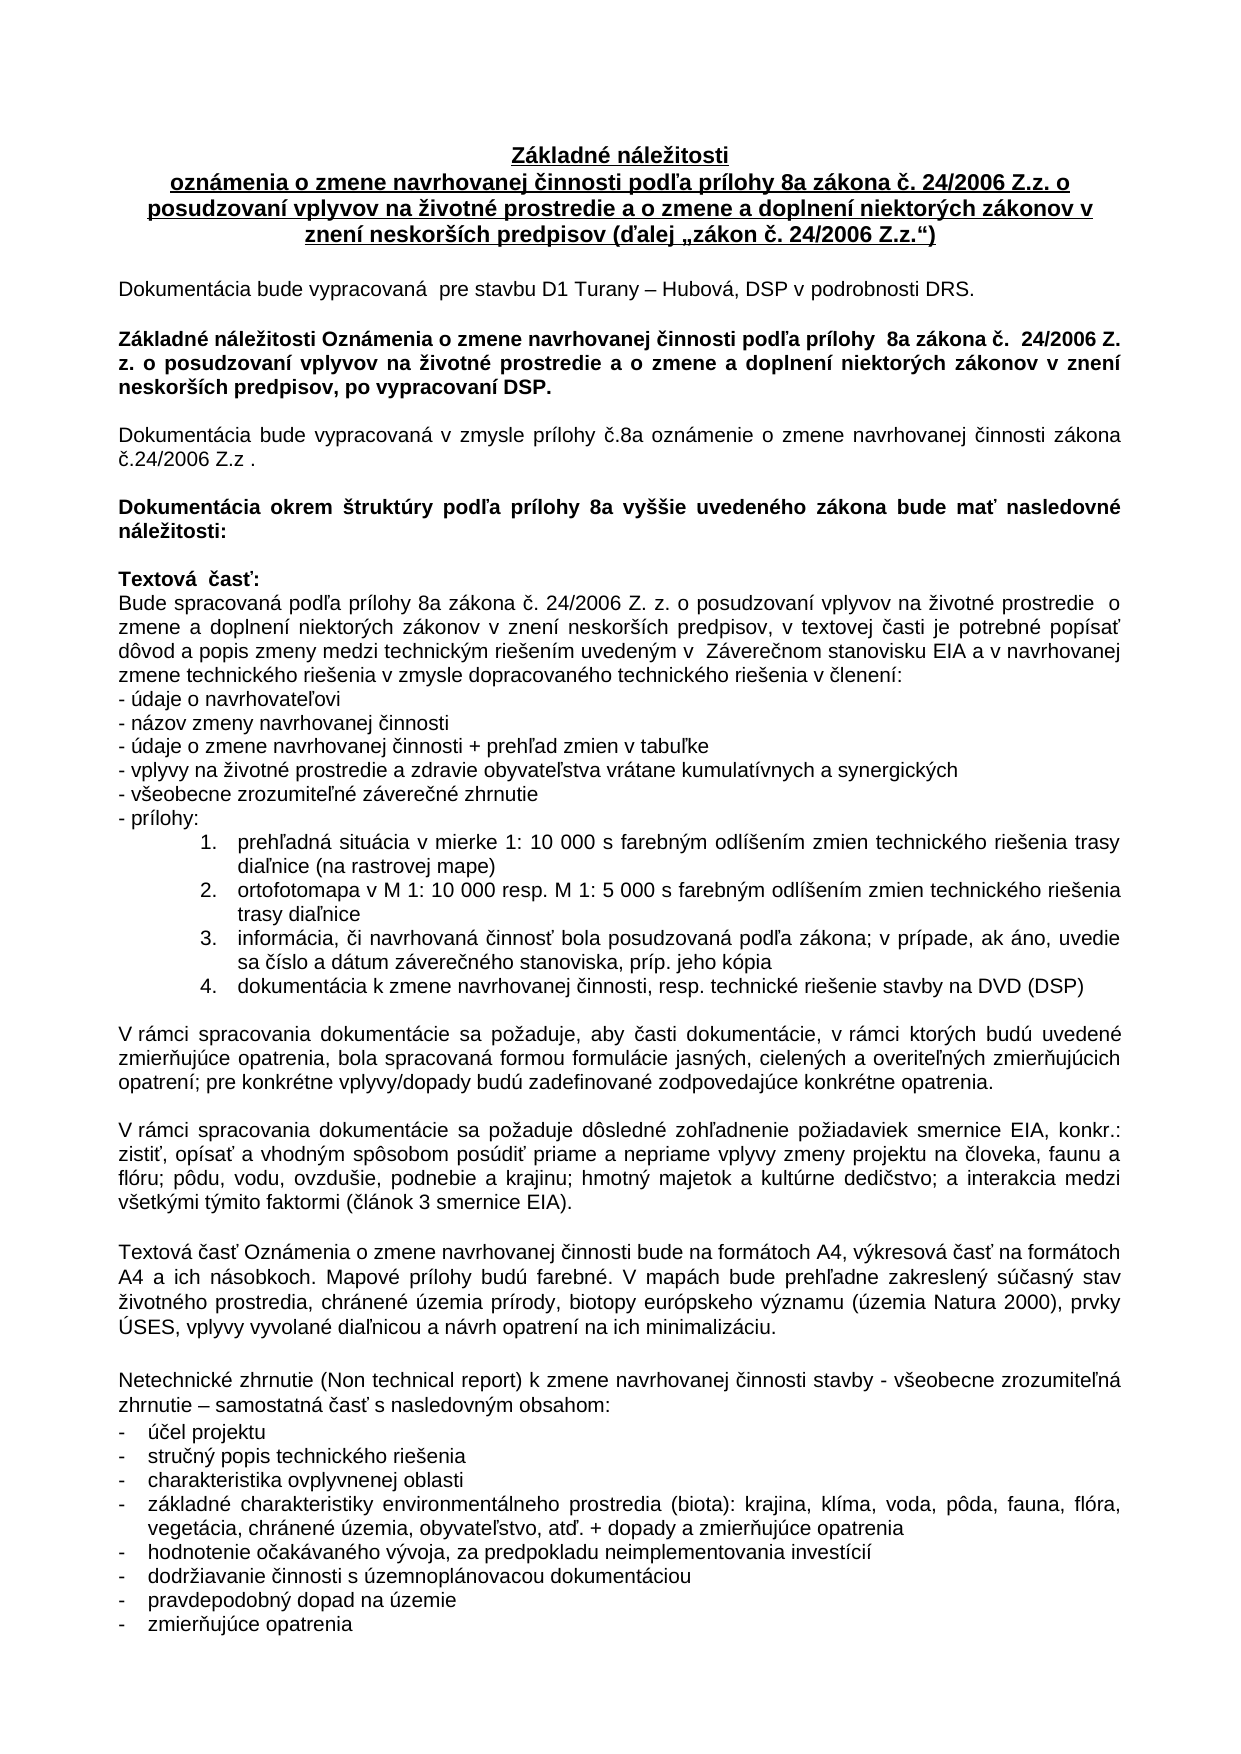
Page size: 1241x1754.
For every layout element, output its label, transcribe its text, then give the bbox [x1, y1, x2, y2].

text Dokumentácia bude vypracovaná pre stavbu D1 Turany – Hubová, DSP v podrobnosti DRS. [118, 277, 1122, 301]
text - prílohy: [118, 806, 1122, 830]
list informácia, či navrhovaná činnosť bola posudzovaná podľa zákona; v prípade, ak áno, uvedie sa číslo a dátum záverečného stanoviska, príp. jeho kópia [200, 926, 1122, 974]
text - zmierňujúce opatrenia [118, 1611, 1122, 1635]
text - údaje o zmene navrhovanej činnosti + prehľad zmien v tabuľke [118, 734, 1122, 758]
text Dokumentácia bude vypracovaná v zmysle prílohy č.8a oznámenie o zmene navrhovanej činnosti zákona č.24/2006 Z.z . [118, 423, 1122, 471]
text Netechnické zhrnutie (Non technical report) k zmene navrhovanej činnosti stavby - všeobecne zrozumiteľná zhrnutie – samostatná časť s nasledovným obsahom: [118, 1368, 1122, 1418]
text Textová časť Oznámenia o zmene navrhovanej činnosti bude na formátoch A4, výkresová časť na formátoch A4 a ich násobkoch. Mapové prílohy budú farebné. V mapách bude prehľadne zakreslený súčasný stav životného prostredia, chránené územia prírody, biotopy európskeho významu (územia Natura 2000), prvky ÚSES, vplyvy vyvolané diaľnicou a návrh opatrení na ich minimalizáciu. [118, 1239, 1122, 1339]
list prehľadná situácia v mierke 1: 10 000 s farebným odlíšením zmien technického riešenia trasy diaľnice (na rastrovej mape) [200, 830, 1122, 878]
text V rámci spracovania dokumentácie sa požaduje dôsledné zohľadnenie požiadaviek smernice EIA, konkr.: zistiť, opísať a vhodným spôsobom posúdiť priame a nepriame vplyvy zmeny projektu na človeka, faunu a flóru; pôdu, vodu, ovzdušie, podnebie a krajinu; hmotný majetok a kultúrne dedičstvo; a interakcia medzi všetkými týmito faktormi (článok 3 smernice EIA). [118, 1118, 1122, 1213]
text - názov zmeny navrhovanej činnosti [118, 710, 1122, 734]
text - účel projektu [118, 1420, 1122, 1444]
text - charakteristika ovplyvnenej oblasti [118, 1468, 1122, 1492]
text - pravdepodobný dopad na územie [118, 1587, 1122, 1611]
text - údaje o navrhovateľovi [118, 686, 1122, 710]
text Textová časť: [118, 567, 1122, 591]
text Bude spracovaná podľa prílohy 8a zákona č. 24/2006 Z. z. o posudzovaní vplyvov na životné prostredie o zmene a doplnení niektorých zákonov v znení neskorších predpisov, v textovej časti je potrebné popísať dôvod a popis zmeny medzi technickým riešením uvedeným v Záverečnom stanovisku EIA a v navrhovanej zmene technického riešenia v zmysle dopracovaného technického riešenia v členení: [118, 591, 1122, 686]
text Dokumentácia okrem štruktúry podľa prílohy 8a vyššie uvedeného zákona bude mať nasledovné náležitosti: [118, 495, 1122, 543]
text - dodržiavanie činnosti s územnoplánovacou dokumentáciou [118, 1563, 1122, 1587]
text Základné náležitosti [118, 142, 1122, 168]
text - vplyvy na životné prostredie a zdravie obyvateľstva vrátane kumulatívnych a synergických [118, 758, 1122, 782]
text - hodnotenie očakávaného vývoja, za predpokladu neimplementovania investícií [118, 1539, 1122, 1563]
text - stručný popis technického riešenia [118, 1444, 1122, 1468]
text V rámci spracovania dokumentácie sa požaduje, aby časti dokumentácie, v rámci ktorých budú uvedené zmierňujúce opatrenia, bola spracovaná formou formulácie jasných, cielených a overiteľných zmierňujúcich opatrení; pre konkrétne vplyvy/dopady budú zadefinované zodpovedajúce konkrétne opatrenia. [118, 1022, 1122, 1094]
list dokumentácia k zmene navrhovanej činnosti, resp. technické riešenie stavby na DVD (DSP) [200, 974, 1122, 998]
text Základné náležitosti Oznámenia o zmene navrhovanej činnosti podľa prílohy 8a zákona č. 24/2006 Z. z. o posudzovaní vplyvov na životné prostredie a o zmene a doplnení niektorých zákonov v znení neskorších predpisov, po vypracovaní DSP. [118, 327, 1122, 399]
text - základné charakteristiky environmentálneho prostredia (biota): krajina, klíma, voda, pôda, fauna, flóra, vegetácia, chránené územia, obyvateľstvo, atď. + dopady a zmierňujúce opatrenia [118, 1492, 1122, 1539]
text - všeobecne zrozumiteľné záverečné zhrnutie [118, 782, 1122, 806]
list ortofotomapa v M 1: 10 000 resp. M 1: 5 000 s farebným odlíšením zmien technického riešenia trasy diaľnice [200, 878, 1122, 926]
text oznámenia o zmene navrhovanej činnosti podľa prílohy 8a zákona č. 24/2006 Z.z. o posudzovaní vplyvov na životné prostredie a o zmene a doplnení niektorých zákonov v znení neskorších predpisov (ďalej „zákon č. 24/2006 Z.z.“) [118, 168, 1122, 247]
